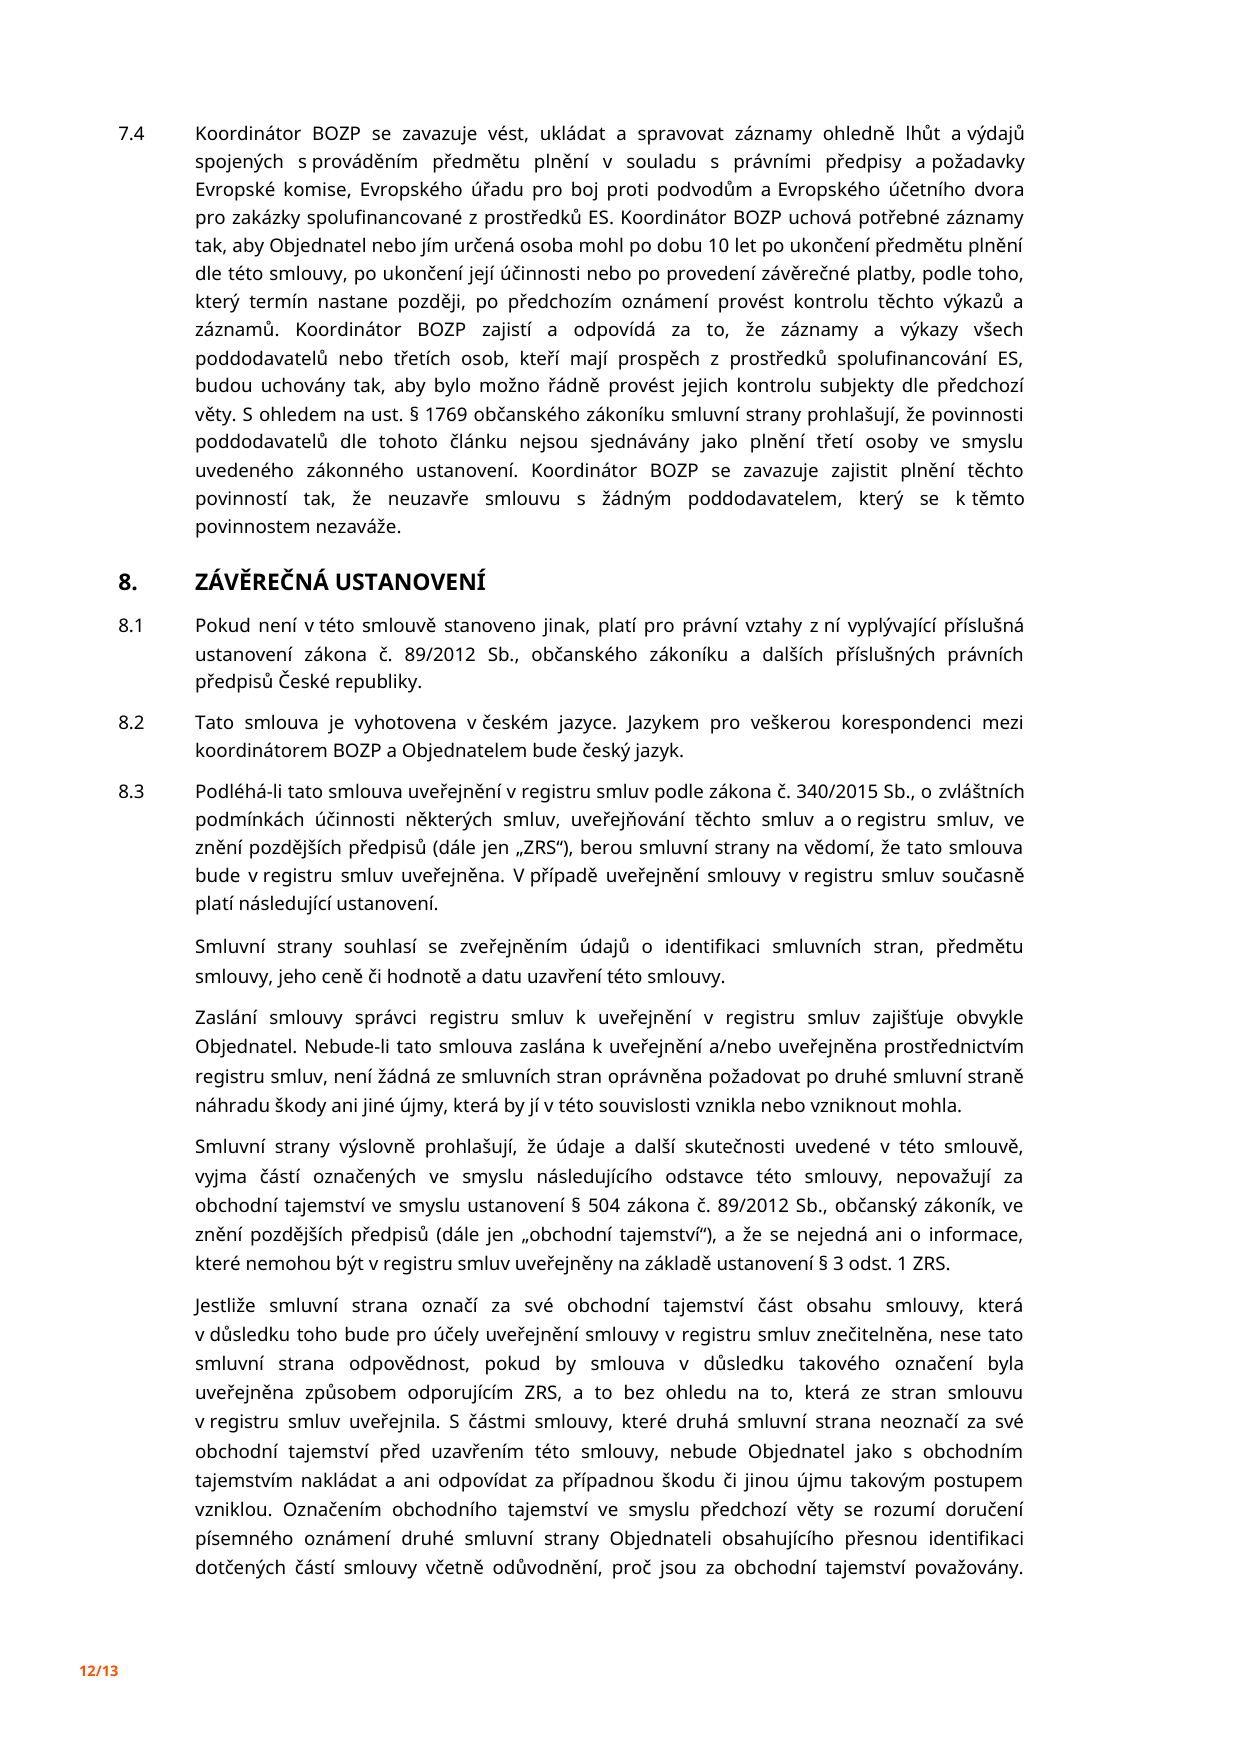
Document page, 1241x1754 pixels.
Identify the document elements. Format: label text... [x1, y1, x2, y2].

text Smluvní strany výslovně prohlašují, že údaje a další skutečnosti uvedené v této smlouvě, vyjma částí označených ve smyslu následujícího odstavce této smlouvy, nepovažují za obchodní tajemství ve smyslu ustanovení § 504 zákona č. 89/2012 Sb., občanský zákoník, ve znění pozdějších předpisů (dále jen „obchodní tajemství“), a že se nejedná ani o informace, které nemohou být v registru smluv uveřejněny na základě ustanovení § 3 odst. 1 ZRS. [195, 1131, 1024, 1276]
list Pokud není v této smlouvě stanoveno jinak, platí pro právní vztahy z ní vyplývající příslušná ustanovení zákona č. 89/2012 Sb., občanského zákoníku a dalších příslušných právních předpisů České republiky. [118, 613, 1024, 694]
text Smluvní strany souhlasí se zveřejněním údajů o identifikaci smluvních stran, předmětu smlouvy, jeho ceně či hodnotě a datu uzavření této smlouvy. [195, 931, 1024, 989]
list ZÁVĚREČNÁ USTANOVENÍ [118, 566, 1024, 597]
list Podléhá-li tato smlouva uveřejnění v registru smluv podle zákona č. 340/2015 Sb., o zvláštních podmínkách účinnosti některých smluv, uveřejňování těchto smluv a o registru smluv, ve znění pozdějších předpisů (dále jen „ZRS“), berou smluvní strany na vědomí, že tato smlouva bude v registru smluv uveřejněna. V případě uveřejnění smlouvy v registru smluv současně platí následující ustanovení. [118, 778, 1024, 916]
list Tato smlouva je vyhotovena v českém jazyce. Jazykem pro veškerou korespondenci mezi koordinátorem BOZP a Objednatelem bude český jazyk. [118, 709, 1024, 763]
list Koordinátor BOZP se zavazuje vést, ukládat a spravovat záznamy ohledně lhůt a výdajů spojených s prováděním předmětu plnění v souladu s právními předpisy a požadavky Evropské komise, Evropského úřadu pro boj proti podvodům a Evropského účetního dvora pro zakázky spolufinancované z prostředků ES. Koordinátor BOZP uchová potřebné záznamy tak, aby Objednatel nebo jím určená osoba mohl po dobu 10 let po ukončení předmětu plnění dle této smlouvy, po ukončení její účinnosti nebo po provedení závěrečné platby, podle toho, který termín nastane později, po předchozím oznámení provést kontrolu těchto výkazů a záznamů. Koordinátor BOZP zajistí a odpovídá za to, že záznamy a výkazy všech poddodavatelů nebo třetích osob, kteří mají prospěch z prostředků spolufinancování ES, budou uchovány tak, aby bylo možno řádně provést jejich kontrolu subjekty dle předchozí věty. S ohledem na ust. § 1769 občanského zákoníku smluvní strany prohlašují, že povinnosti poddodavatelů dle tohoto článku nejsou sjednávány jako plnění třetí osoby ve smyslu uvedeného zákonného ustanovení. Koordinátor BOZP se zavazuje zajistit plnění těchto povinností tak, že neuzavře smlouvu s žádným poddodavatelem, který se k těmto povinnostem nezaváže. [118, 121, 1024, 538]
text Zaslání smlouvy správci registru smluv k uveřejnění v registru smluv zajišťuje obvykle Objednatel. Nebude-li tato smlouva zaslána k uveřejnění a/nebo uveřejněna prostřednictvím registru smluv, není žádná ze smluvních stran oprávněna požadovat po druhé smluvní straně náhradu škody ani jiné újmy, která by jí v této souvislosti vznikla nebo vzniknout mohla. [195, 1001, 1024, 1118]
